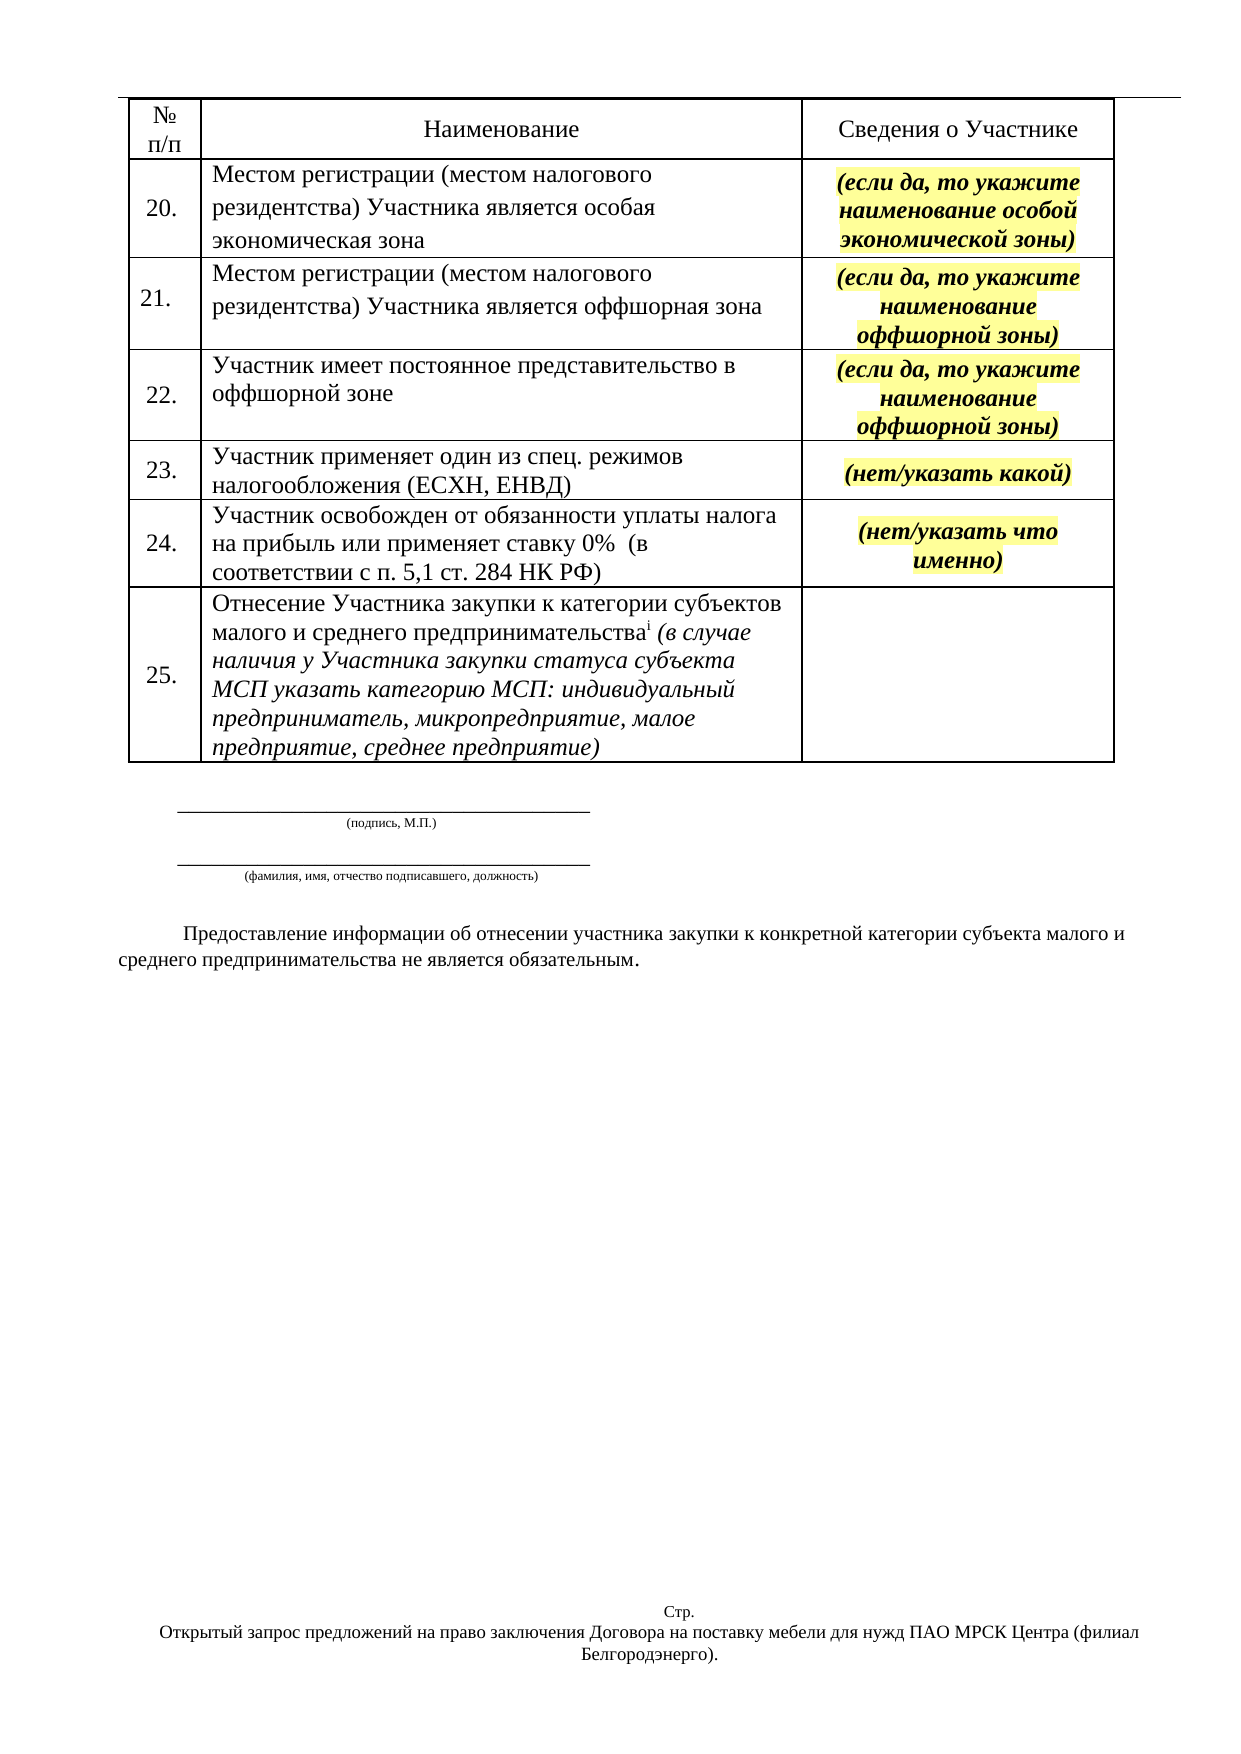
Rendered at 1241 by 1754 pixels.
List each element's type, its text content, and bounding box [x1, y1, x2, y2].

table_header № п/п [130, 100, 200, 158]
table_cell (если да, то укажите наименование особой экономической зоны) [803, 160, 1113, 257]
table_cell Участник применяет один из спец. режимов налогообложения (ЕСХН, ЕНВД) [202, 441, 801, 499]
table_cell Местом регистрации (местом налогового резидентства) Участника является особая экономическая зона [202, 160, 801, 257]
table_cell [803, 588, 1113, 761]
table_cell [130, 500, 200, 586]
table_cell [130, 258, 200, 349]
table_header Сведения о Участнике [803, 100, 1113, 158]
table_cell (нет/указать что именно) [803, 500, 1113, 586]
table_cell [130, 588, 200, 761]
table_cell [130, 350, 200, 440]
table_cell (нет/указать какой) [803, 441, 1113, 499]
table_cell [130, 441, 200, 499]
table_cell (если да, то укажите наименование оффшорной зоны) [803, 350, 1113, 440]
table_cell Участник имеет постоянное представительство в оффшорной зоне [202, 350, 801, 440]
text ____________________________________ [118, 842, 605, 868]
table_cell Отнесение Участника закупки к категории субъектов малого и среднего предпринимательства (в случае наличия у Участника закупки статуса субъекта МСП указать категорию МСП: индивидуальный предприниматель, микропредприятие, малое предприятие, среднее предприятие) [202, 588, 801, 761]
text (подпись, М.П.) [118, 815, 605, 842]
text (фамилия, имя, отчество подписавшего, должность) [118, 868, 605, 894]
text ____________________________________ [118, 789, 605, 815]
text Предоставление информации об отнесении участника закупки к конкретной категории субъекта малого и среднего предпринимательства не является обязательным. [118, 921, 1181, 971]
table_cell Участник освобожден от обязанности уплаты налога на прибыль или применяет ставку 0% (в соответствии с п. 5,1 ст. 284 НК РФ) [202, 500, 801, 586]
table_cell [130, 160, 200, 257]
table_cell Местом регистрации (местом налогового резидентства) Участника является оффшорная зона [202, 258, 801, 349]
table_header Наименование [202, 100, 801, 158]
table_cell (если да, то укажите наименование оффшорной зоны) [803, 258, 1113, 349]
